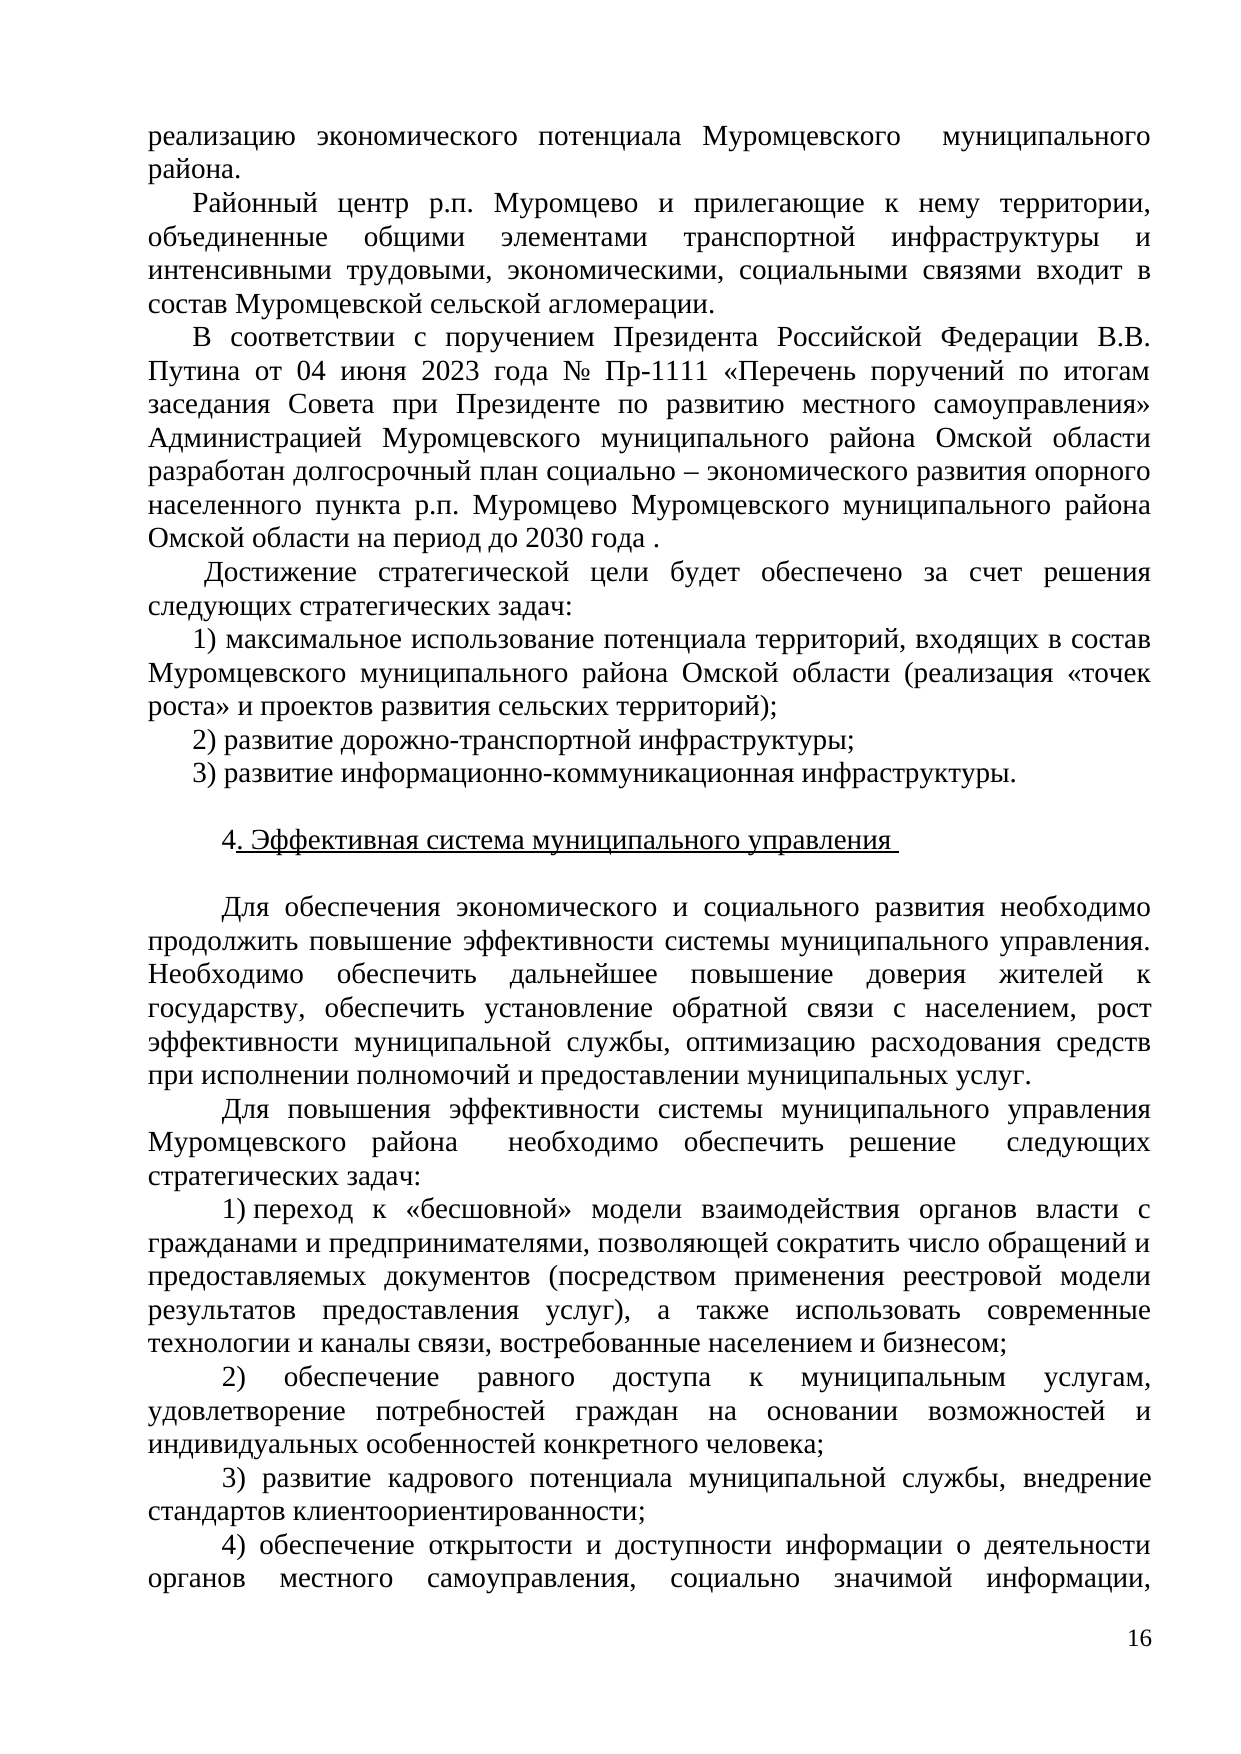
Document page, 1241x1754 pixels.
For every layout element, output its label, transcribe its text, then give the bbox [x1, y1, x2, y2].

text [148, 1527, 1152, 1594]
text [148, 118, 1152, 185]
text 3) развитие информационно-коммуникационная инфраструктуры. [148, 755, 1152, 789]
text 3) развитие кадрового потенциала муниципальной службы, внедрение стандартов клиентоориентированности; [148, 1460, 1152, 1527]
text Для повышения эффективности системы муниципального управления Муромцевского района необходимо обеспечить решение следующих стратегических задач: [148, 1091, 1152, 1191]
text Районный центр р.п. Муромцево и прилегающие к нему территории, объединенные общими элементами транспортной инфраструктуры и интенсивными трудовыми, экономическими, социальными связями входит в состав Муромцевской сельской агломерации. [148, 185, 1152, 319]
text 4. Эффективная система муниципального управления [148, 822, 1152, 856]
text 1) максимальное использование потенциала территорий, входящих в состав Муромцевского муниципального района Омской области (реализация «точек роста» и проектов развития сельских территорий); [148, 621, 1152, 722]
text В соответствии с поручением Президента Российской Федерации В.В. Путина от 04 июня 2023 года № Пр-1111 «Перечень поручений по итогам заседания Совета при Президенте по развитию местного самоуправления» Администрацией Муромцевского муниципального района Омской области разработан долгосрочный план социально – экономического развития опорного населенного пункта р.п. Муромцево Муромцевского муниципального района Омской области на период до 2030 года . [148, 319, 1152, 554]
text Для обеспечения экономического и социального развития необходимо продолжить повышение эффективности системы муниципального управления. Необходимо обеспечить дальнейшее повышение доверия жителей к государству, обеспечить установление обратной связи с населением, рост эффективности муниципальной службы, оптимизацию расходования средств при исполнении полномочий и предоставлении муниципальных услуг. [148, 889, 1152, 1091]
text 2) развитие дорожно-транспортной инфраструктуры; [148, 722, 1152, 755]
text 2) обеспечение равного доступа к муниципальным услугам, удовлетворение потребностей граждан на основании возможностей и индивидуальных особенностей конкретного человека; [148, 1359, 1152, 1460]
text 1) переход к «бесшовной» модели взаимодействия органов власти с гражданами и предпринимателями, позволяющей сократить число обращений и предоставляемых документов (посредством применения реестровой модели результатов предоставления услуг), а также использовать современные технологии и каналы связи, востребованные населением и бизнесом; [148, 1191, 1152, 1359]
text Достижение стратегической цели будет обеспечено за счет решения следующих стратегических задач: [148, 554, 1152, 621]
